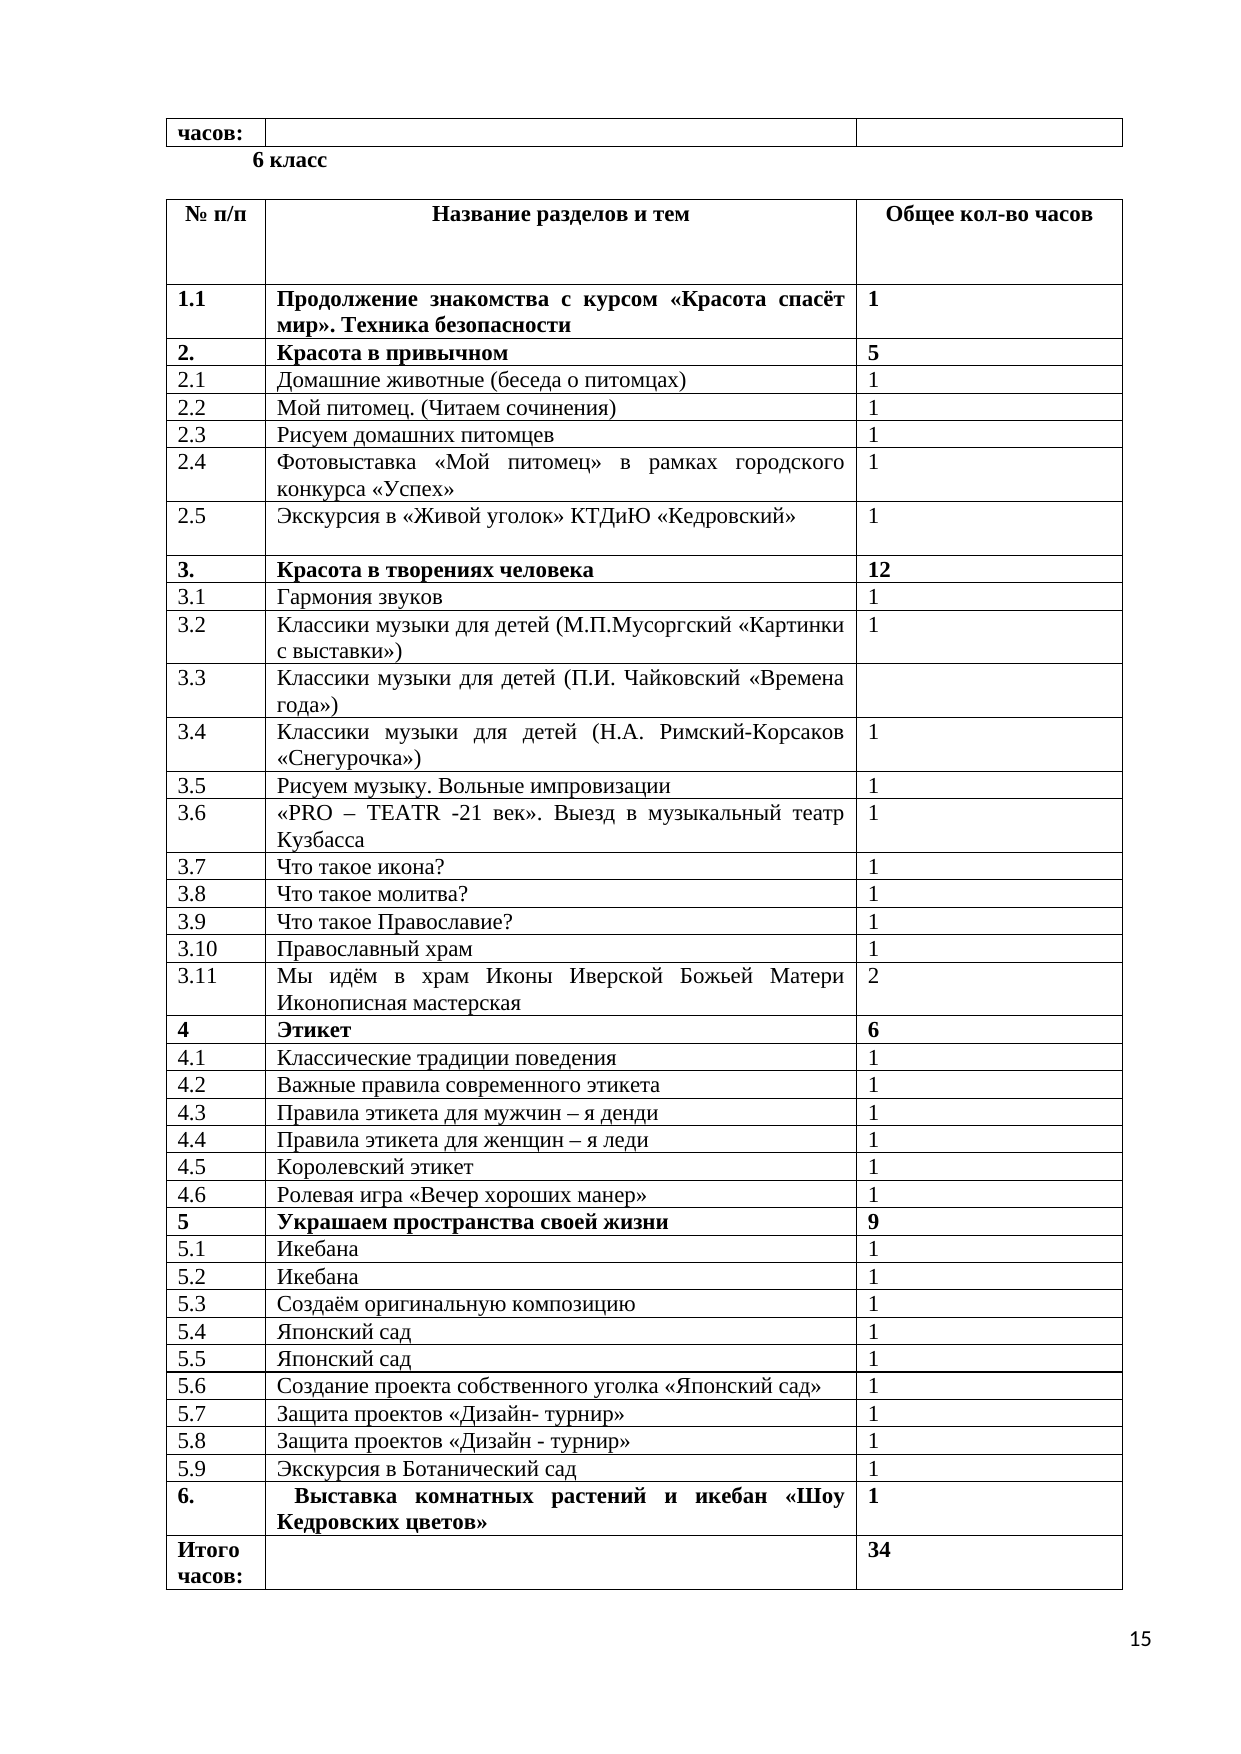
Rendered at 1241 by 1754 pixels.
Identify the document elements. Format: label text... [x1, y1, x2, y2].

table_cell Создание проекта собственного уголка «Японский сад» [266, 1373, 856, 1399]
table_cell 1 [857, 1099, 1122, 1125]
table_cell 2.1 [167, 366, 265, 392]
table_cell Выставка комнатных растений и икебан «Шоу Кедровских цветов» [266, 1482, 856, 1535]
table_cell «РRO – TEATR -21 век». Выезд в музыкальный театр Кузбасса [266, 799, 856, 852]
table_cell 3. [167, 556, 265, 582]
table_cell Правила этикета для женщин – я леди [266, 1126, 856, 1152]
table_cell 1 [857, 583, 1122, 609]
table_cell 1 [857, 935, 1122, 962]
table_cell 1 [857, 1044, 1122, 1070]
table_cell 12 [857, 556, 1122, 582]
table_cell 1 [857, 1126, 1122, 1152]
table_cell 4.4 [167, 1126, 265, 1152]
table_cell Красота в привычном [266, 339, 856, 365]
table_cell 4 [167, 1016, 265, 1043]
table_cell 3.7 [167, 853, 265, 879]
table_cell Важные правила современного этикета [266, 1071, 856, 1097]
table_cell 3.11 [167, 963, 265, 1015]
table_cell Японский сад [266, 1345, 856, 1371]
table_cell 1 [857, 502, 1122, 555]
table_cell 2.4 [167, 448, 265, 501]
table_cell Экскурсия в «Живой уголок» КТДиЮ «Кедровский» [266, 502, 856, 555]
table_cell Защита проектов «Дизайн- турнир» [266, 1400, 856, 1426]
table_cell Классики музыки для детей (Н.А. Римский-Корсаков «Снегурочка») [266, 718, 856, 771]
table_cell Рисуем музыку. Вольные импровизации [266, 772, 856, 798]
table_cell 2. [167, 339, 265, 365]
table_cell [266, 1536, 856, 1588]
table_cell 4.1 [167, 1044, 265, 1070]
table_cell 3.5 [167, 772, 265, 798]
table_cell 3.4 [167, 718, 265, 771]
table_cell 5 [857, 339, 1122, 365]
table_cell Икебана [266, 1263, 856, 1289]
table_cell 4.5 [167, 1153, 265, 1180]
table_cell 4.2 [167, 1071, 265, 1097]
table_cell Итого часов: [167, 119, 265, 146]
table_cell Мы идём в храм Иконы Иверской Божьей Матери Иконописная мастерская [266, 963, 856, 1015]
table_cell 3.3 [167, 664, 265, 717]
table_cell 5.9 [167, 1455, 265, 1481]
table_cell Королевский этикет [266, 1153, 856, 1180]
table_cell 2.5 [167, 502, 265, 555]
table_cell 1 [857, 1455, 1122, 1481]
table_cell Рисуем домашних питомцев [266, 421, 856, 447]
table_cell 1 [857, 1318, 1122, 1344]
table_cell Икебана [266, 1236, 856, 1262]
table_cell Что такое Православие? [266, 908, 856, 934]
table_cell 1 [857, 1181, 1122, 1207]
table_cell 5.1 [167, 1236, 265, 1262]
table_cell 4.6 [167, 1181, 265, 1207]
table_cell 1 [857, 1290, 1122, 1317]
table_cell 1 [857, 1482, 1122, 1535]
table_cell 1 [857, 799, 1122, 852]
table_cell 3.2 [167, 611, 265, 663]
table_cell 3.8 [167, 880, 265, 907]
table_cell 5.4 [167, 1318, 265, 1344]
table_cell Классики музыки для детей (М.П.Мусоргский «Картинки с выставки») [266, 611, 856, 663]
table_cell Классики музыки для детей (П.И. Чайковский «Времена года») [266, 664, 856, 717]
table_cell 3.9 [167, 908, 265, 934]
table_cell 5.8 [167, 1427, 265, 1454]
table_cell 1 [857, 853, 1122, 879]
table_cell 1 [857, 421, 1122, 447]
table_cell 1 [857, 908, 1122, 934]
table_cell 2.3 [167, 421, 265, 447]
table_header № п/п [167, 200, 265, 284]
table_cell 1 [857, 772, 1122, 798]
table_cell Что такое молитва? [266, 880, 856, 907]
table_cell 34 [857, 1536, 1122, 1588]
table_cell 5.3 [167, 1290, 265, 1317]
table_cell 5.2 [167, 1263, 265, 1289]
table_cell Итого часов: [167, 1536, 265, 1588]
table_cell Украшаем пространства своей жизни [266, 1208, 856, 1234]
table_cell 1 [857, 285, 1122, 338]
table_cell Продолжение знакомства с курсом «Красота спасёт мир». Техника безопасности [266, 285, 856, 338]
table_cell 1 [857, 1071, 1122, 1097]
table_cell Что такое икона? [266, 853, 856, 879]
text 6 класс [252, 147, 1152, 173]
table_cell 4.3 [167, 1099, 265, 1125]
table_cell 1 [857, 1263, 1122, 1289]
table_cell 34 [857, 119, 1122, 146]
table_cell 1 [857, 1345, 1122, 1371]
table_cell Ролевая игра «Вечер хороших манер» [266, 1181, 856, 1207]
table_cell Гармония звуков [266, 583, 856, 609]
table_cell 1 [857, 366, 1122, 392]
table_cell 1 [857, 880, 1122, 907]
table_cell 1 [857, 1373, 1122, 1399]
table_cell Красота в творениях человека [266, 556, 856, 582]
table_cell 9 [857, 1208, 1122, 1234]
table_cell 5.6 [167, 1373, 265, 1399]
table_cell Экскурсия в Ботанический сад [266, 1455, 856, 1481]
table_cell 1 [857, 448, 1122, 501]
table_cell 2.2 [167, 394, 265, 420]
table_cell [857, 664, 1122, 717]
table_cell 1 [857, 394, 1122, 420]
table_cell 5.7 [167, 1400, 265, 1426]
table_cell Правила этикета для мужчин – я денди [266, 1099, 856, 1125]
table_cell Мой питомец. (Читаем сочинения) [266, 394, 856, 420]
table_header Название разделов и тем [266, 200, 856, 284]
table_cell 2 [857, 963, 1122, 1015]
table_cell 1 [857, 1400, 1122, 1426]
table_cell 5 [167, 1208, 265, 1234]
table_cell Этикет [266, 1016, 856, 1043]
table_cell Создаём оригинальную композицию [266, 1290, 856, 1317]
table_cell [266, 119, 856, 146]
table_cell Фотовыставка «Мой питомец» в рамках городского конкурса «Успех» [266, 448, 856, 501]
table_cell Японский сад [266, 1318, 856, 1344]
table_cell Домашние животные (беседа о питомцах) [266, 366, 856, 392]
table_cell 6 [857, 1016, 1122, 1043]
table_cell 3.1 [167, 583, 265, 609]
table_cell Классические традиции поведения [266, 1044, 856, 1070]
table_cell Защита проектов «Дизайн - турнир» [266, 1427, 856, 1454]
table_cell 1 [857, 1153, 1122, 1180]
table_cell 1.1 [167, 285, 265, 338]
table_cell 1 [857, 718, 1122, 771]
table_cell 3.10 [167, 935, 265, 962]
table_cell 5.5 [167, 1345, 265, 1371]
table_cell 1 [857, 1236, 1122, 1262]
table_header Общее кол-во часов [857, 200, 1122, 284]
table_cell 1 [857, 1427, 1122, 1454]
table_cell Православный храм [266, 935, 856, 962]
table_cell 3.6 [167, 799, 265, 852]
table_cell 1 [857, 611, 1122, 663]
table_cell 6. [167, 1482, 265, 1535]
